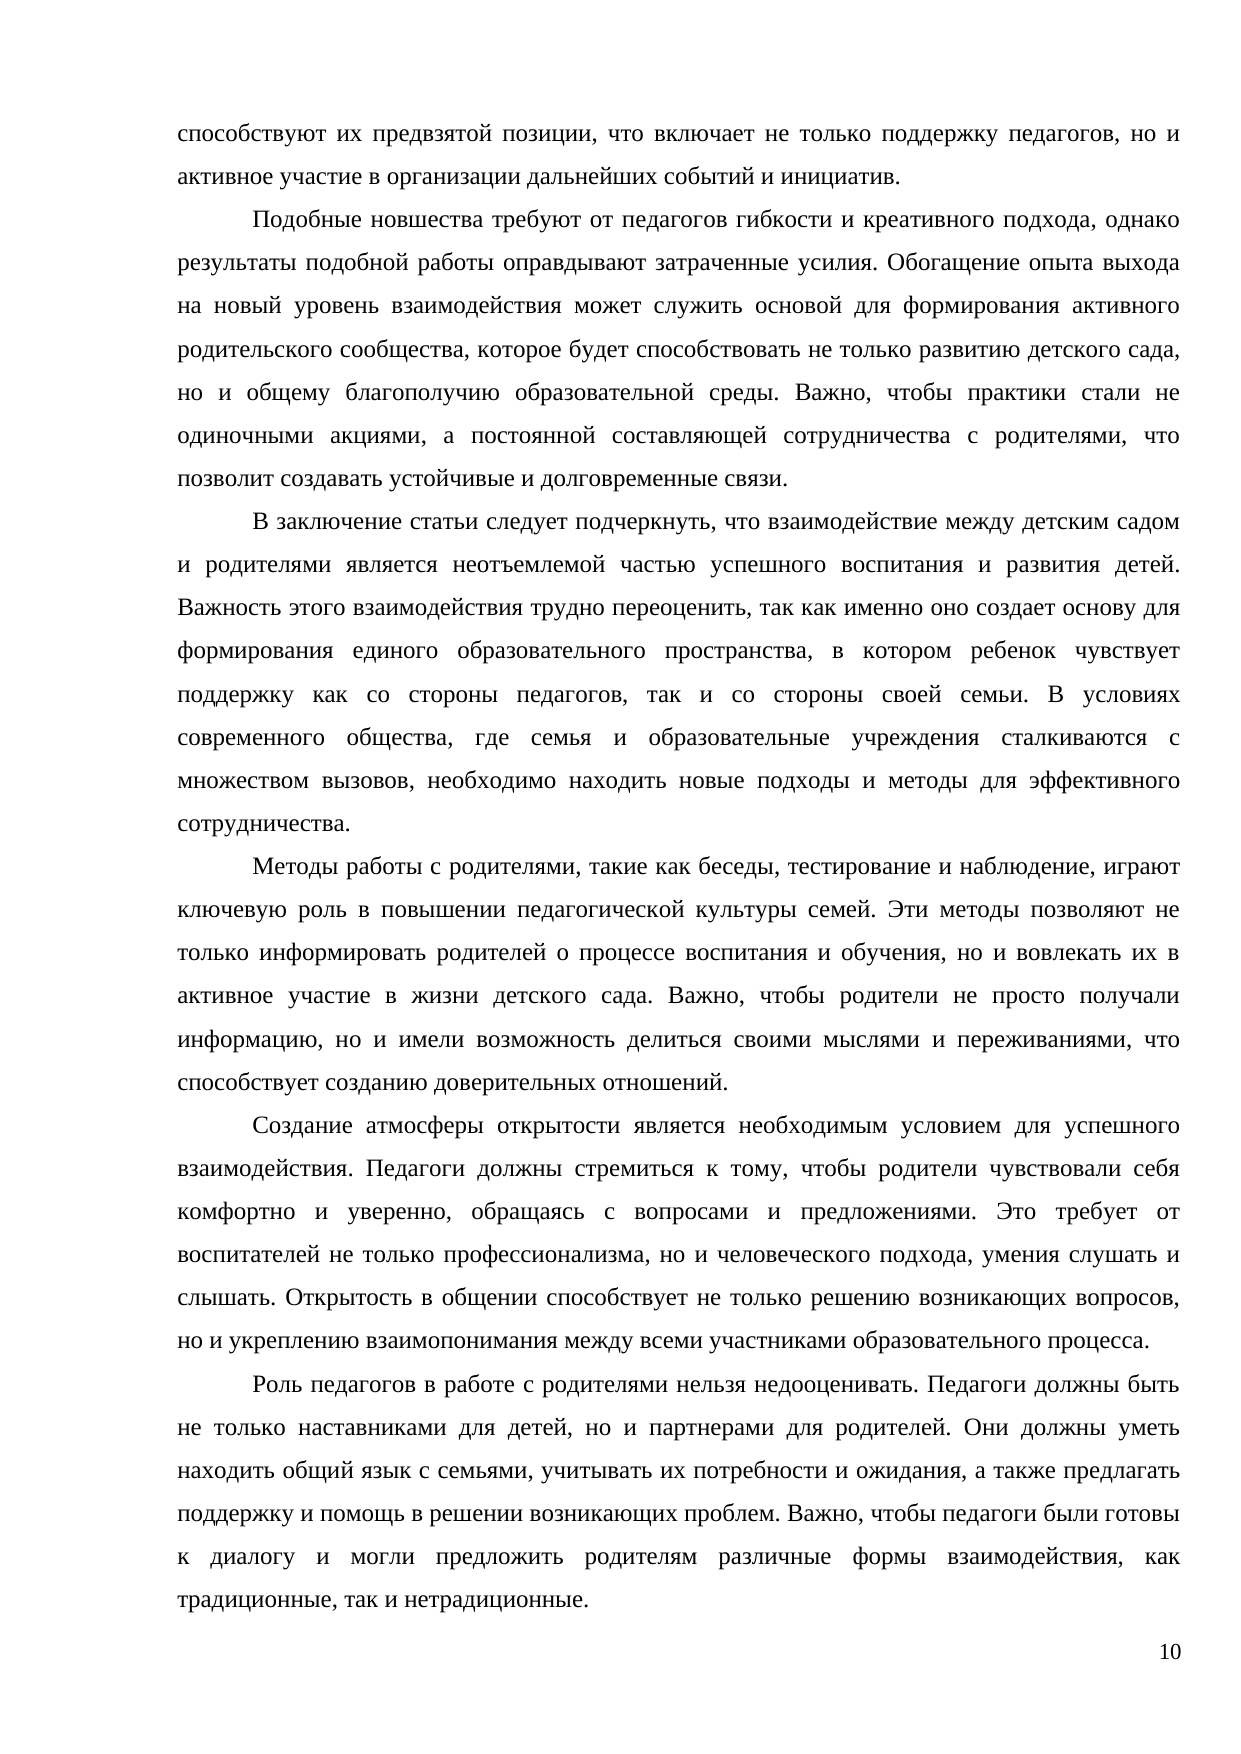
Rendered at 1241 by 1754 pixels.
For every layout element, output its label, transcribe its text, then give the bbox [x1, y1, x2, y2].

text В заключение статьи следует подчеркнуть, что взаимодействие между детским садом и родителями является неотъемлемой частью успешного воспитания и развития детей. Важность этого взаимодействия трудно переоценить, так как именно оно создает основу для формирования единого образовательного пространства, в котором ребенок чувствует поддержку как со стороны педагогов, так и со стороны своей семьи. В условиях современного общества, где семья и образовательные учреждения сталкиваются с множеством вызовов, необходимо находить новые подходы и методы для эффективного сотрудничества. [177, 506, 1181, 837]
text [177, 118, 1181, 190]
text Роль педагогов в работе с родителями нельзя недооценивать. Педагоги должны быть не только наставниками для детей, но и партнерами для родителей. Они должны уметь находить общий язык с семьями, учитывать их потребности и ожидания, а также предлагать поддержку и помощь в решении возникающих проблем. Важно, чтобы педагоги были готовы к диалогу и могли предложить родителям различные формы взаимодействия, как традиционные, так и нетрадиционные. [177, 1369, 1181, 1613]
text Подобные новшества требуют от педагогов гибкости и креативного подхода, однако результаты подобной работы оправдывают затраченные усилия. Обогащение опыта выхода на новый уровень взаимодействия может служить основой для формирования активного родительского сообщества, которое будет способствовать не только развитию детского сада, но и общему благополучию образовательной среды. Важно, чтобы практики стали не одиночными акциями, а постоянной составляющей сотрудничества с родителями, что позволит создавать устойчивые и долговременные связи. [177, 204, 1181, 492]
text Создание атмосферы открытости является необходимым условием для успешного взаимодействия. Педагоги должны стремиться к тому, чтобы родители чувствовали себя комфортно и уверенно, обращаясь с вопросами и предложениями. Это требует от воспитателей не только профессионализма, но и человеческого подхода, умения слушать и слышать. Открытость в общении способствует не только решению возникающих вопросов, но и укреплению взаимопонимания между всеми участниками образовательного процесса. [177, 1110, 1181, 1354]
text Методы работы с родителями, такие как беседы, тестирование и наблюдение, играют ключевую роль в повышении педагогической культуры семей. Эти методы позволяют не только информировать родителей о процессе воспитания и обучения, но и вовлекать их в активное участие в жизни детского сада. Важно, чтобы родители не просто получали информацию, но и имели возможность делиться своими мыслями и переживаниями, что способствует созданию доверительных отношений. [177, 851, 1181, 1096]
